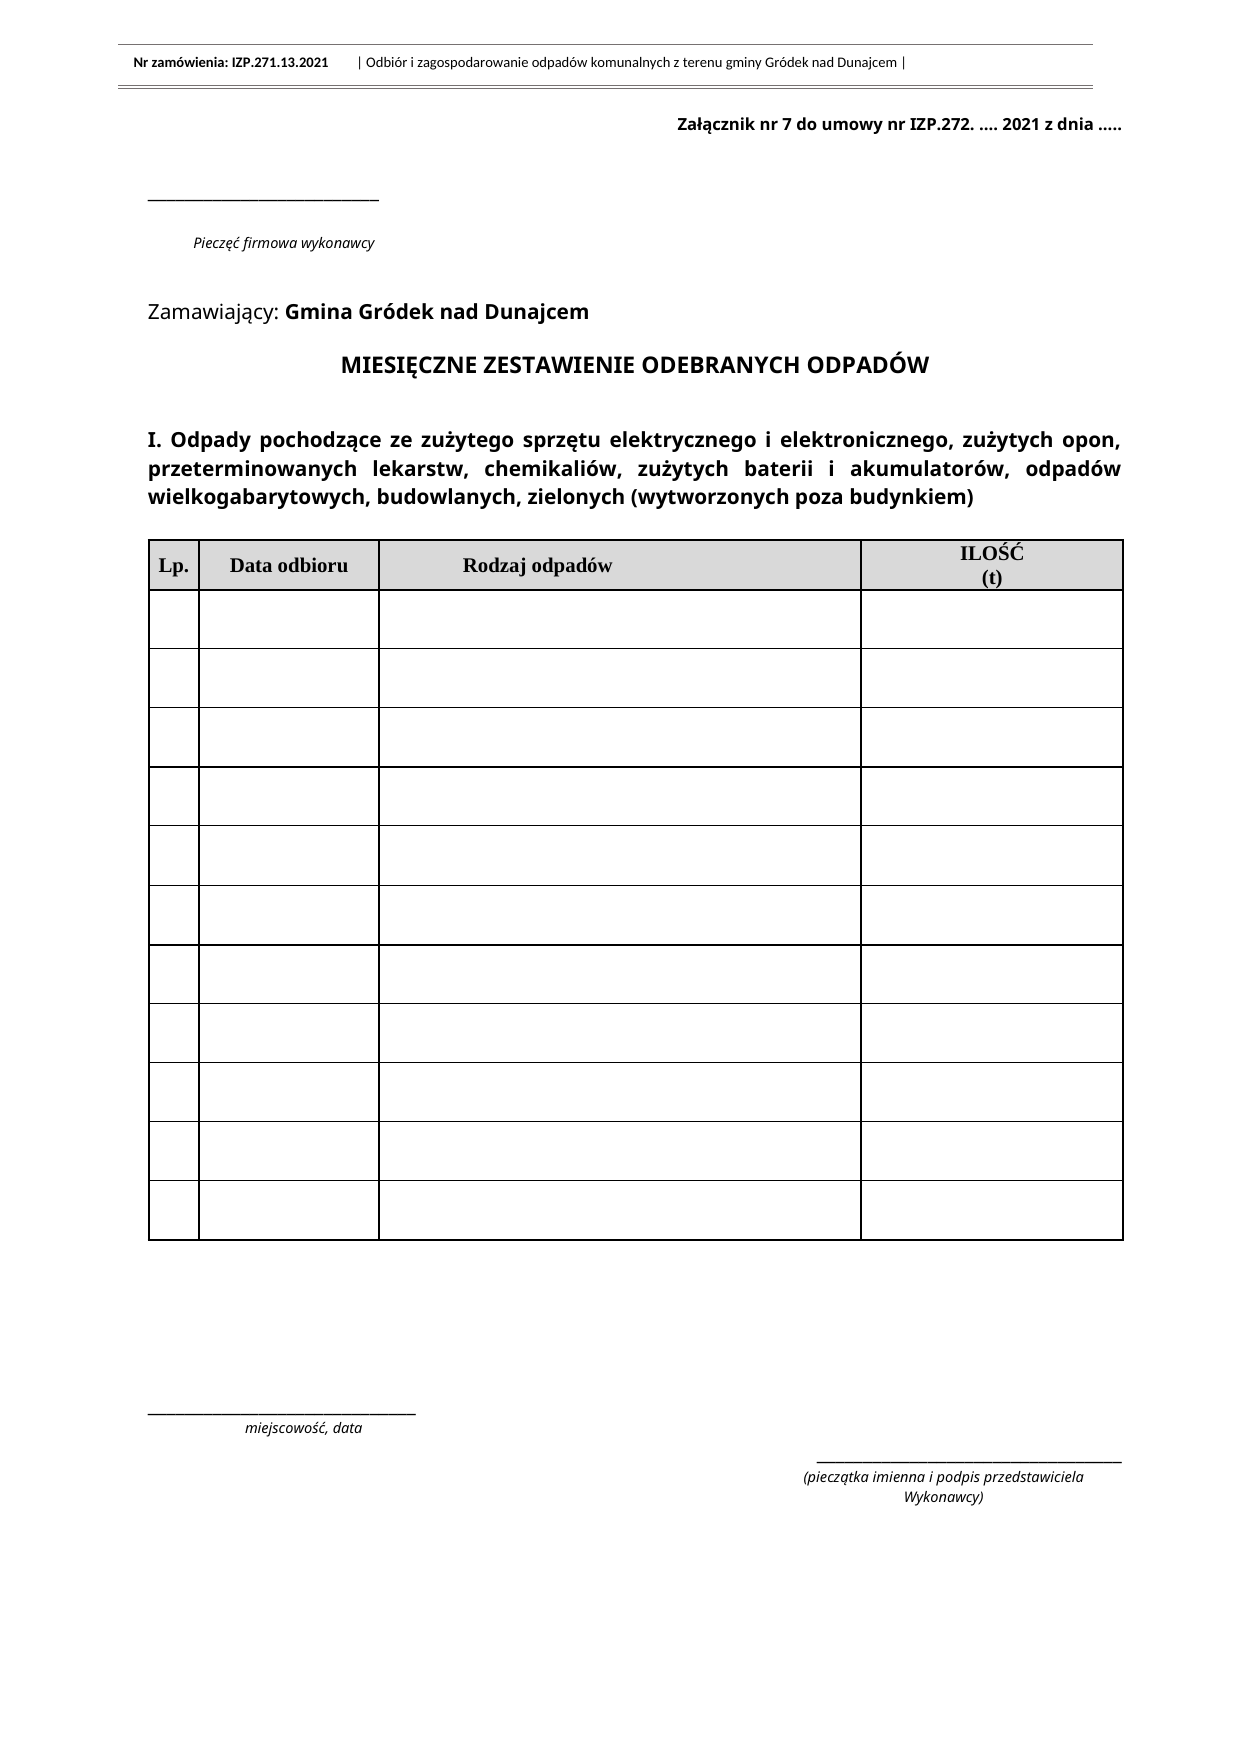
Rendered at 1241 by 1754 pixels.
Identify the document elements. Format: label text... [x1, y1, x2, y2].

table_cell [862, 591, 1122, 648]
table_cell [200, 649, 378, 707]
table_cell [200, 886, 378, 943]
table_cell [696, 1181, 860, 1239]
table_cell [696, 886, 860, 943]
table_cell [150, 1181, 198, 1239]
table_cell [150, 886, 198, 943]
table_cell [200, 826, 378, 884]
title MIESIĘCZNE ZESTAWIENIE ODEBRANYCH ODPADÓW [148, 349, 1122, 381]
table_cell [380, 1122, 696, 1180]
table_cell [696, 1063, 860, 1121]
table_cell [862, 649, 1122, 707]
table_cell [862, 1122, 1122, 1180]
table_cell [862, 886, 1122, 943]
table_cell [150, 1004, 198, 1062]
table_cell [380, 946, 696, 1003]
text _____________________________ [148, 1390, 1122, 1418]
table_cell [380, 1181, 696, 1239]
table_cell [200, 1063, 378, 1121]
table_cell [696, 826, 860, 884]
text I. Odpady pochodzące ze zużytego sprzętu elektrycznego i elektronicznego, zużytych opon, przeterminowanych lekarstw, chemikaliów, zużytych baterii i akumulatorów, odpadów wielkogabarytowych, budowlanych, zielonych (wytworzonych poza budynkiem) [148, 425, 1122, 511]
table_cell [696, 591, 860, 648]
table_cell [200, 1122, 378, 1180]
table_cell [862, 708, 1122, 766]
table_cell [380, 649, 696, 707]
table_cell [150, 768, 198, 825]
table_cell [380, 826, 696, 884]
table_cell [200, 1004, 378, 1062]
table_cell [150, 708, 198, 766]
text miejscowość, data [148, 1418, 461, 1438]
table_header [696, 541, 860, 589]
table_cell [862, 826, 1122, 884]
table_cell [150, 1063, 198, 1121]
table_cell [380, 1063, 696, 1121]
table_cell [380, 886, 696, 943]
table_cell [862, 1004, 1122, 1062]
table_cell [200, 768, 378, 825]
table_cell [380, 768, 696, 825]
table_cell [380, 591, 696, 648]
text (pieczątka imienna i podpis przedstawiciela Wykonawcy) [766, 1466, 1122, 1506]
table_cell [696, 768, 860, 825]
table_cell [150, 826, 198, 884]
text _________________________________ [148, 1438, 1122, 1466]
table_cell [862, 1181, 1122, 1239]
table_cell [380, 708, 696, 766]
table_header ILOŚĆ (t) [862, 541, 1122, 589]
table_header Data odbioru [200, 541, 378, 589]
table_cell [200, 946, 378, 1003]
table_cell [150, 1122, 198, 1180]
table_header Rodzaj odpadów [380, 541, 696, 589]
table_cell [380, 1004, 696, 1062]
table_header Lp. [150, 541, 198, 589]
table_cell [696, 649, 860, 707]
table_cell [150, 649, 198, 707]
table_cell [200, 1181, 378, 1239]
table_cell [862, 768, 1122, 825]
table_cell [150, 591, 198, 648]
table_cell [696, 1004, 860, 1062]
table_cell [150, 946, 198, 1003]
table_cell [696, 708, 860, 766]
table_cell [862, 1063, 1122, 1121]
table_cell [200, 708, 378, 766]
table_cell [696, 946, 860, 1003]
table_cell [862, 946, 1122, 1003]
table_cell [696, 1122, 860, 1180]
table_cell [200, 591, 378, 648]
